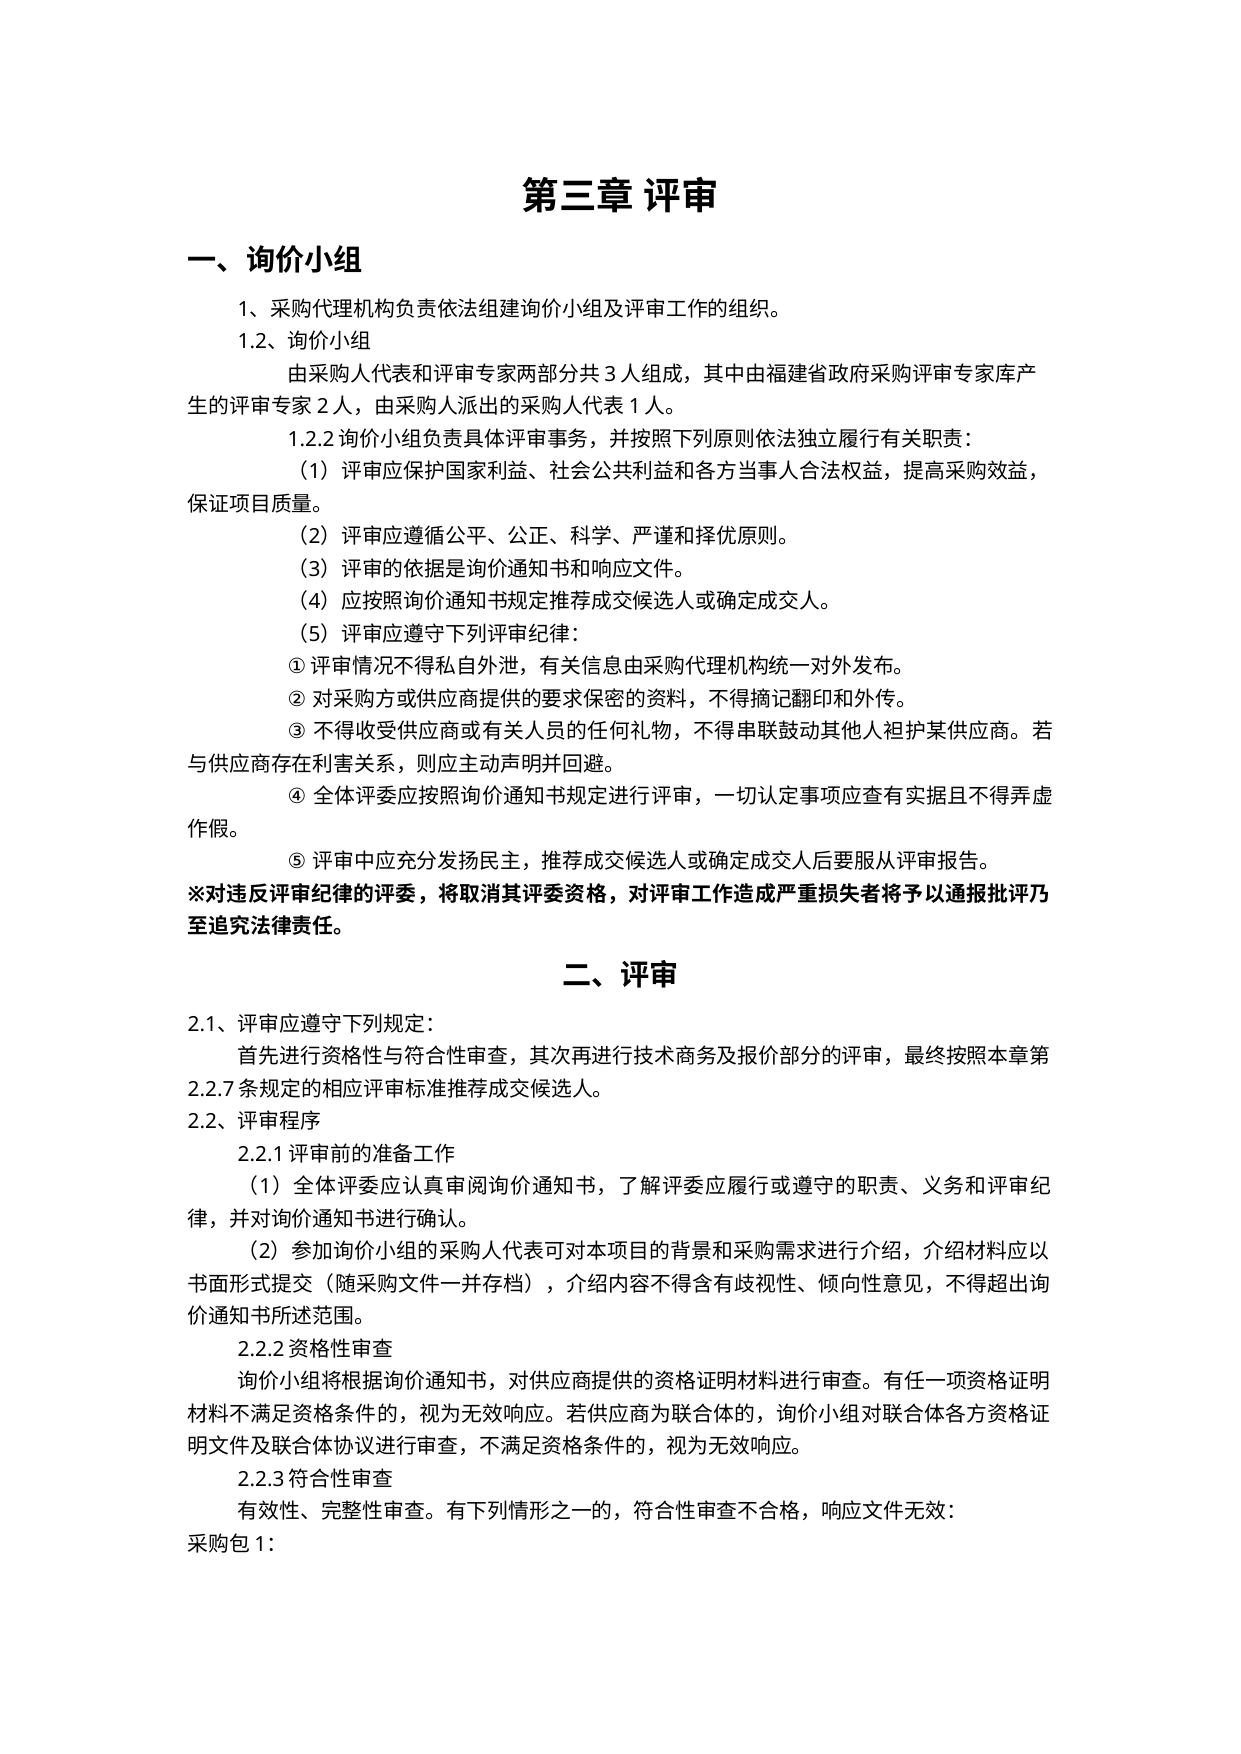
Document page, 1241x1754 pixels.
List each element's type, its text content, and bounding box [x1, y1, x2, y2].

text 询价小组将根据询价通知书，对供应商提供的资格证明材料进行审查。有任一项资格证明材料不满足资格条件的，视为无效响应。若供应商为联合体的，询价小组对联合体各方资格证明文件及联合体协议进行审查，不满足资格条件的，视为无效响应。 [187, 1364, 1053, 1462]
text 有效性、完整性审查。有下列情形之一的，符合性审查不合格，响应文件无效： [187, 1494, 1053, 1527]
text 1.2、询价小组 [187, 324, 1053, 357]
text 1、采购代理机构负责依法组建询价小组及评审工作的组织。 [187, 292, 1053, 324]
text 由采购人代表和评审专家两部分共3人组成，其中由福建省政府采购评审专家库产生的评审专家2人，由采购人派出的采购人代表1人。 [187, 357, 1053, 422]
text （5）评审应遵守下列评审纪律： [187, 617, 1053, 649]
text 2.1、评审应遵守下列规定： [187, 1007, 1053, 1039]
text （2）评审应遵循公平、公正、科学、严谨和择优原则。 [187, 519, 1053, 552]
text 1.2.2询价小组负责具体评审事务，并按照下列原则依法独立履行有关职责： [187, 422, 1053, 454]
text 2.2.3符合性审查 [187, 1462, 1053, 1494]
text 2.2.1评审前的准备工作 [187, 1137, 1053, 1169]
text 一、询价小组 [187, 227, 1053, 292]
text ④全体评委应按照询价通知书规定进行评审，一切认定事项应查有实据且不得弄虚作假。 [187, 779, 1053, 844]
text ③不得收受供应商或有关人员的任何礼物，不得串联鼓动其他人袒护某供应商。若与供应商存在利害关系，则应主动声明并回避。 [187, 714, 1053, 779]
text （1）全体评委应认真审阅询价通知书，了解评委应履行或遵守的职责、义务和评审纪律，并对询价通知书进行确认。 [187, 1169, 1053, 1234]
text ②对采购方或供应商提供的要求保密的资料，不得摘记翻印和外传。 [187, 682, 1053, 714]
text （4）应按照询价通知书规定推荐成交候选人或确定成交人。 [187, 584, 1053, 617]
text 第三章 评审 [187, 162, 1053, 227]
text 首先进行资格性与符合性审查，其次再进行技术商务及报价部分的评审，最终按照本章第2.2.7条规定的相应评审标准推荐成交候选人。 [187, 1039, 1053, 1104]
text ⑤评审中应充分发扬民主，推荐成交候选人或确定成交人后要服从评审报告。 [187, 844, 1053, 877]
text （2）参加询价小组的采购人代表可对本项目的背景和采购需求进行介绍，介绍材料应以书面形式提交（随采购文件一并存档），介绍内容不得含有歧视性、倾向性意见，不得超出询价通知书所述范围。 [187, 1234, 1053, 1332]
text 2.2.2资格性审查 [187, 1332, 1053, 1364]
text （1）评审应保护国家利益、社会公共利益和各方当事人合法权益，提高采购效益，保证项目质量。 [187, 454, 1053, 519]
text （3）评审的依据是询价通知书和响应文件。 [187, 552, 1053, 584]
text 二、评审 [187, 942, 1053, 1007]
text ※对违反评审纪律的评委，将取消其评委资格，对评审工作造成严重损失者将予以通报批评乃至追究法律责任。 [187, 877, 1053, 942]
text 采购包1： [187, 1527, 1053, 1559]
text 2.2、评审程序 [187, 1104, 1053, 1137]
text ①评审情况不得私自外泄，有关信息由采购代理机构统一对外发布。 [187, 649, 1053, 682]
